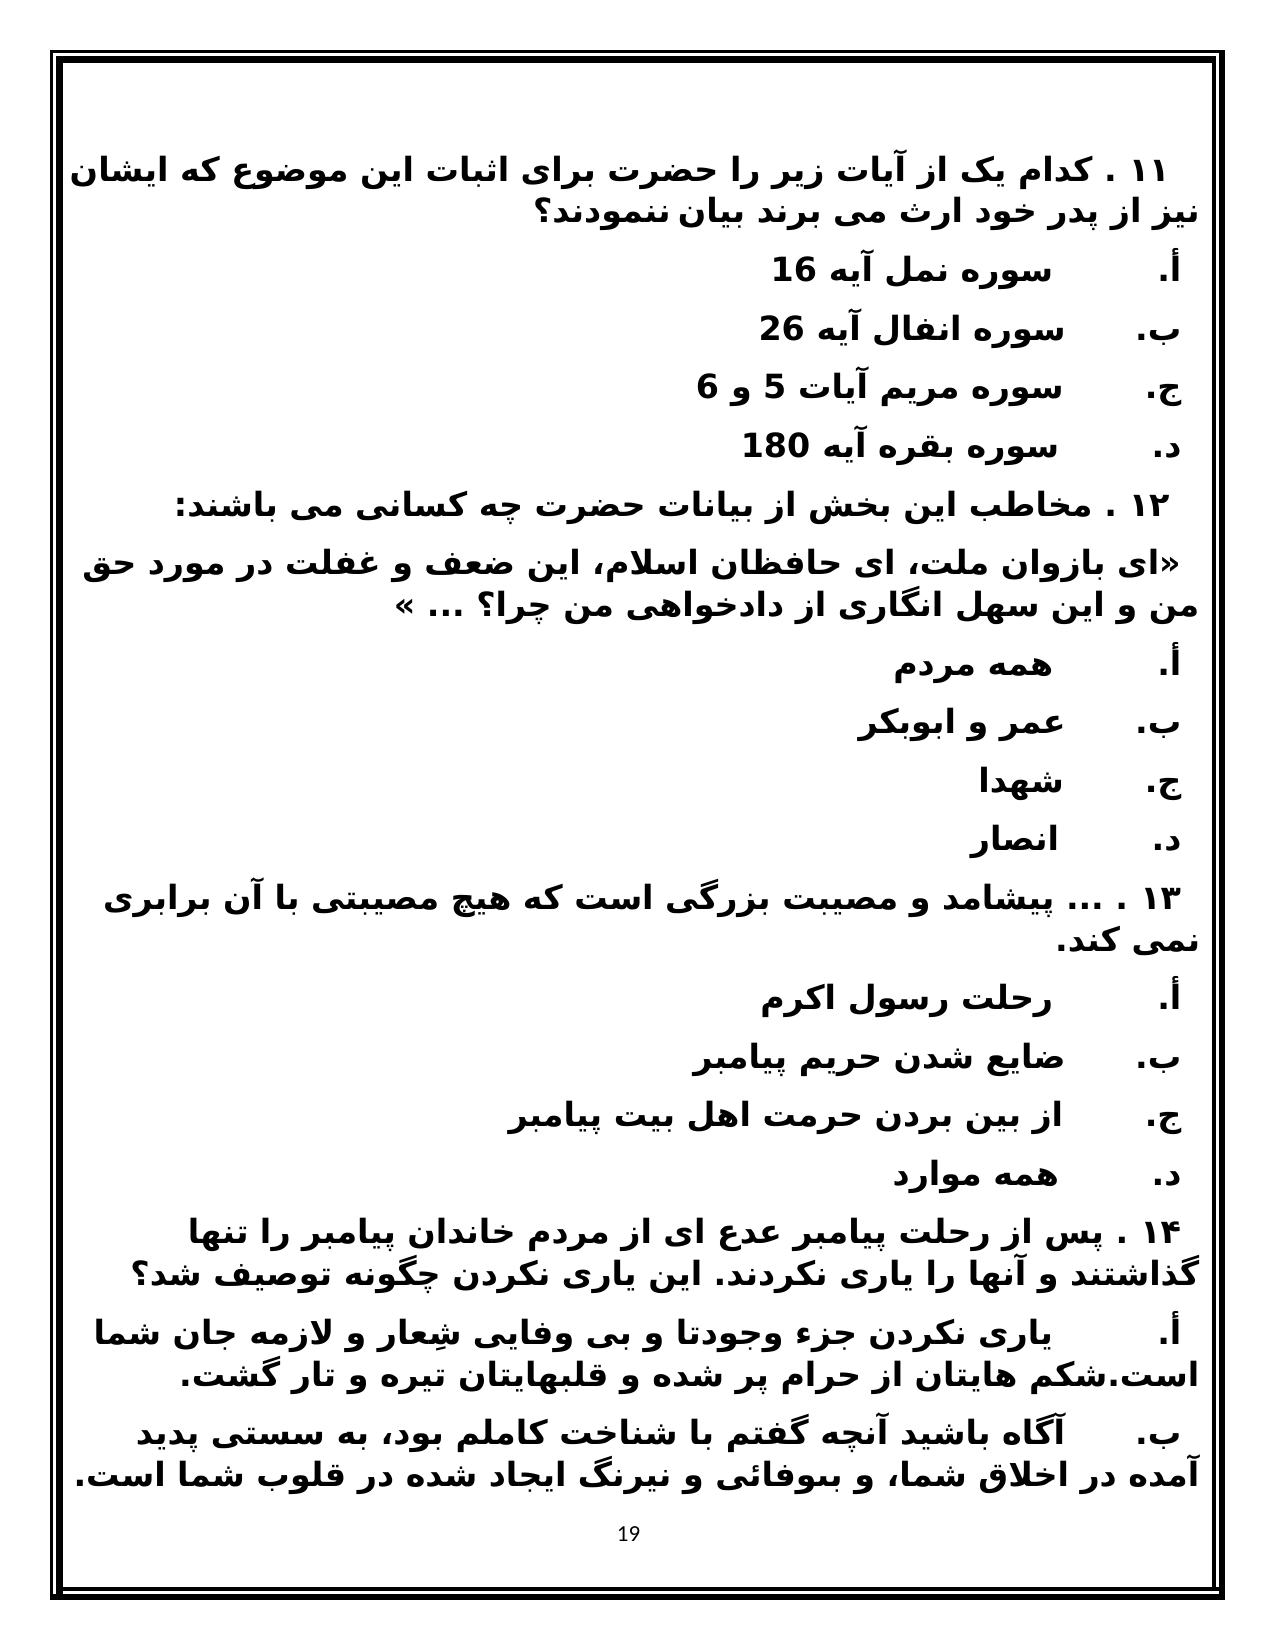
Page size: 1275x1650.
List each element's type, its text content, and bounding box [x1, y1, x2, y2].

text ۱۴ . پس از رحلت پیامبر عدع ای از مردم خاندان پیامبر را تنها گذاشتند و آنها را یاری نکردند. این یاری نکردن چگونه توصیف شد؟ [66, 1213, 1200, 1293]
text ‌أ. یاری نکردن جزء وجودتا و بی وفایی شِعار و لازمه جان شما است.شکم هایتان از حرام پر شده و قلبهایتان تیره و تار گشت. [66, 1313, 1200, 1394]
text «ای بازوان ملت، ای حافظان اسلام، این ضعف و غفلت در مورد حق من و این سهل انگاری از دادخواهی من چرا؟ ... » [66, 544, 1200, 624]
text ‌ب. ضایع شدن حریم پیامبر [66, 1037, 1200, 1076]
text ۱۱ . کدام یک از آیات زیر را حضرت برای اثبات این موضوع که ایشان نیز از پدر خود ارث می برند بیان ننمودند؟ [66, 150, 1200, 231]
text ‌ج. از بین بردن حرمت اهل بیت پیامبر [66, 1096, 1200, 1134]
text ‌ج. شهدا [66, 761, 1200, 800]
text ‌أ. رحلت رسول اکرم [66, 979, 1200, 1017]
text ‌د. سوره بقره آیه 180 [66, 427, 1200, 465]
text ‌أ. همه مردم [66, 644, 1200, 683]
text ‌د. همه موارد [66, 1154, 1200, 1193]
text ۱۳ . ... پیشامد و مصیبت بزرگی است که هیچ مصیبتی با آن برابری نمی کند. [66, 878, 1200, 959]
text ‌أ. سوره نمل آیه 16 [66, 251, 1200, 290]
text ۱۲ . مخاطب این بخش از بیانات حضرت چه کسانی می باشند: [66, 485, 1200, 524]
text ‌ب. سوره انفال آیه 26 [66, 309, 1200, 348]
text ‌ب. عمر و ابوبکر [66, 703, 1200, 741]
text ‌د. انصار [66, 820, 1200, 858]
text ‌ج. سوره مریم آیات 5 و 6 [66, 368, 1200, 407]
text ‌ب. آگاه باشید آنچه گفتم با شناخت كاملم بود، به سستى پدید آمده در اخلاق شما، و بى‏وفائى و نیرنگ ایجاد شده در قلوب شما است. [66, 1414, 1200, 1494]
